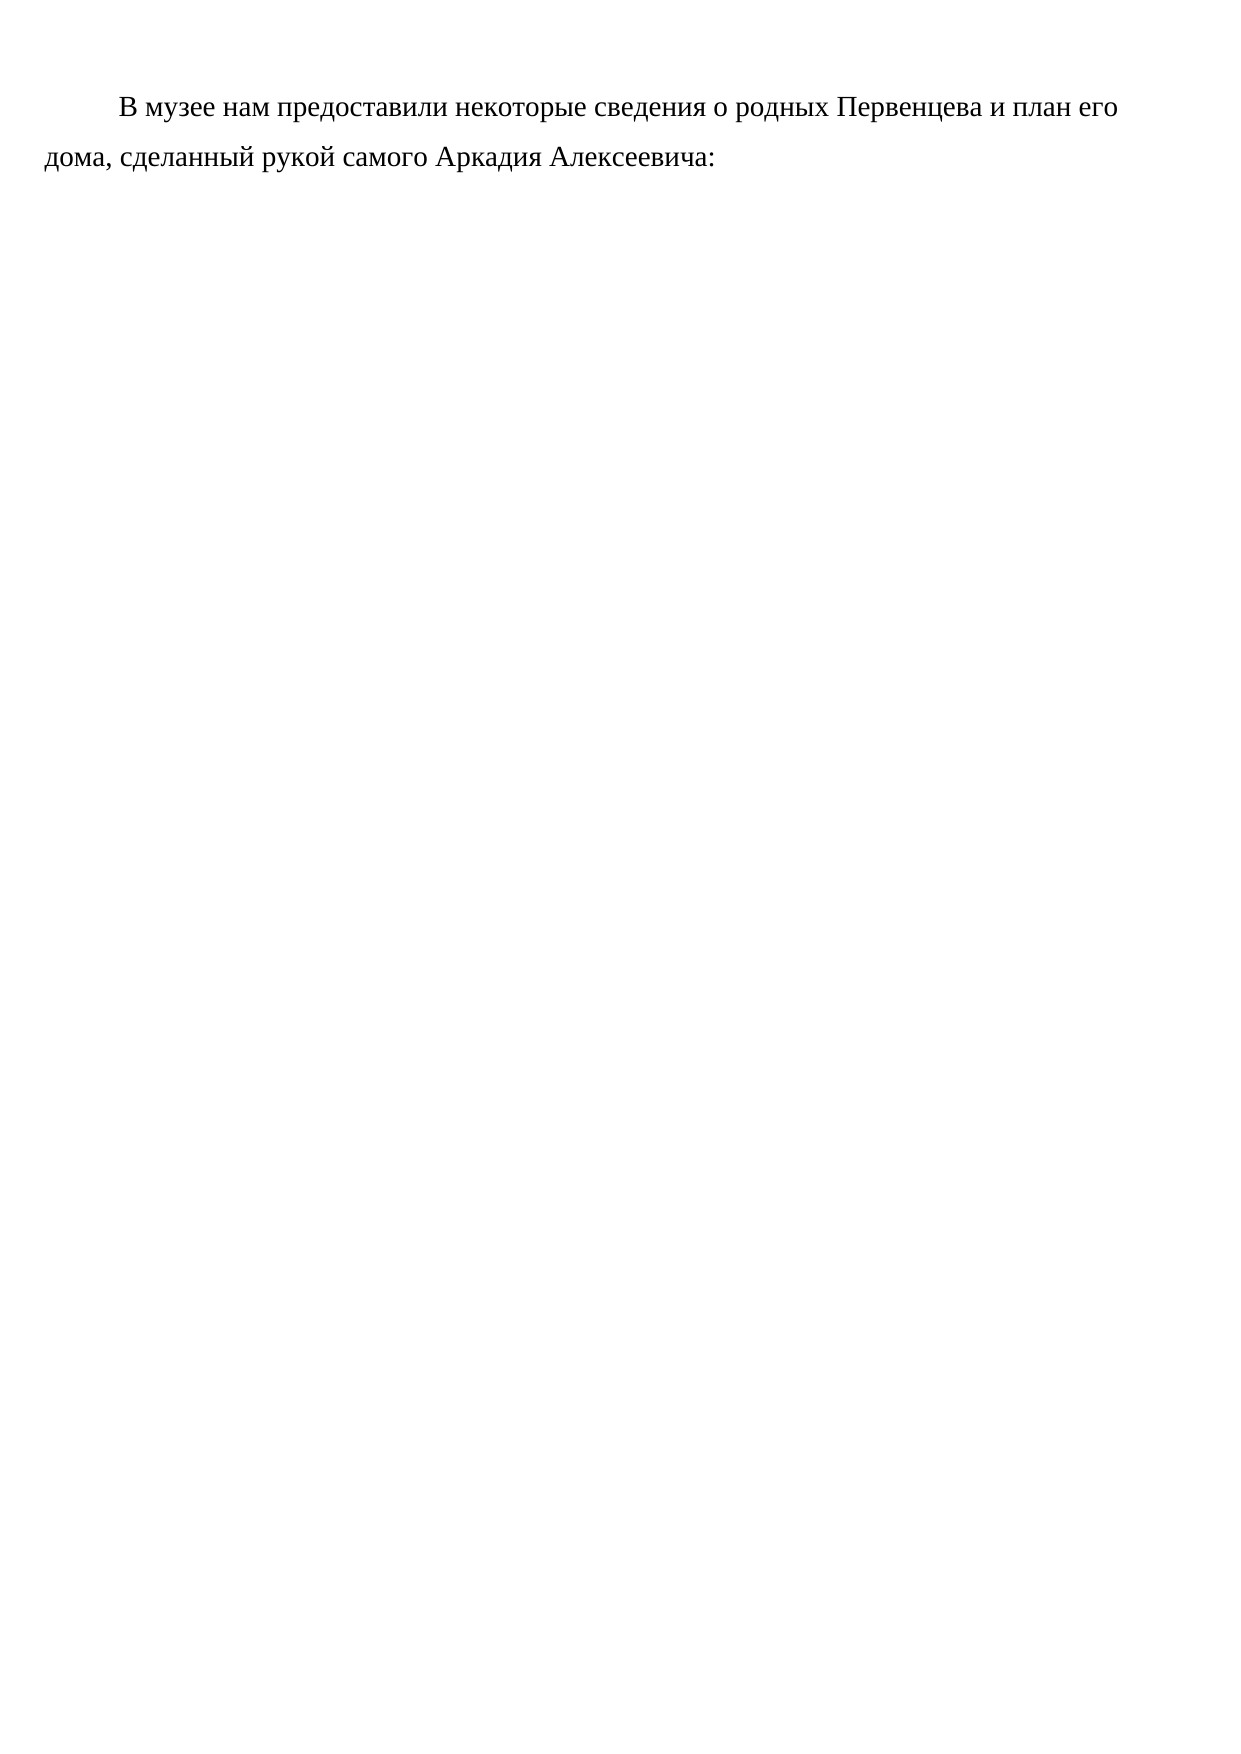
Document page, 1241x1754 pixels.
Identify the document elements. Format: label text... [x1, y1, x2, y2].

text В музее нам предоставили некоторые сведения о родных Первенцева и план его дома, сделанный рукой самого Аркадия Алексеевича: [44, 89, 1152, 1636]
